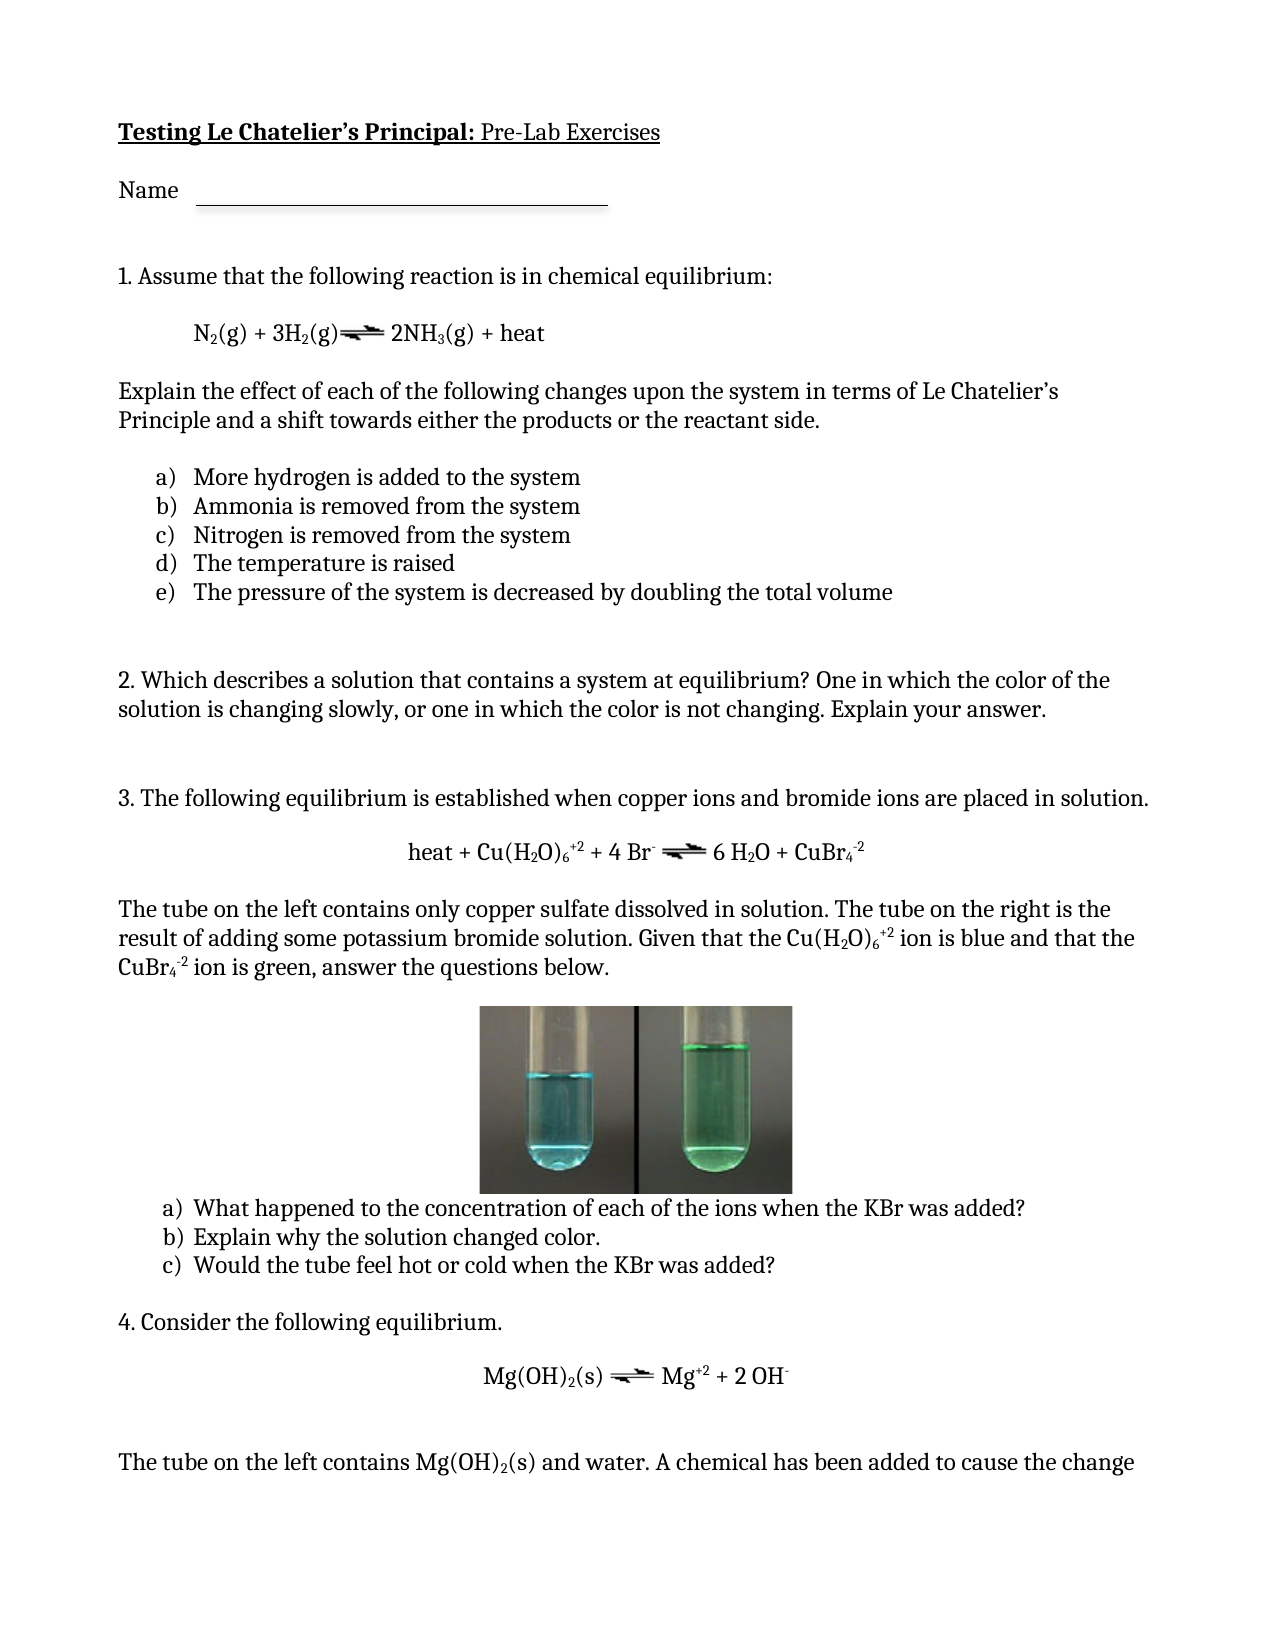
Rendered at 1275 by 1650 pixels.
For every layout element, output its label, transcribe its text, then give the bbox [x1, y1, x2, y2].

list The pressure of the system is decreased by doubling the total volume [156, 578, 1157, 607]
list The temperature is raised [156, 549, 1157, 578]
list More hydrogen is added to the system [156, 463, 1157, 492]
text N2(g) + 3H2(g) 2NH3(g) + heat [193, 319, 1157, 348]
text Explain the effect of each of the following changes upon the system in terms of Le Chatelier’s Principle and a shift towards either the products or the reactant side. [118, 377, 1157, 434]
list Ammonia is removed from the system [156, 492, 1157, 521]
picture [661, 843, 708, 861]
picture [609, 1367, 656, 1385]
table_header 2. Which describes a solution that contains a system at equilibrium? One in which the color of the solution is changing slowly, or one in which the color is not changing. Explain your answer. [117, 664, 1155, 782]
picture [479, 1006, 793, 1194]
text Testing Le Chatelier’s Principal: Pre-Lab Exercises [118, 118, 1157, 147]
picture [339, 324, 386, 342]
text 1. Assume that the following reaction is in chemical equilibrium: [118, 262, 1157, 291]
text Name [118, 176, 1157, 204]
list Nitrogen is removed from the system [156, 521, 1157, 549]
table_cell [117, 1307, 1155, 1478]
table_cell 3. The following equilibrium is established when copper ions and bromide ions are placed in solution. heat + Cu(H2O)6+2 + 4 Br- 6 H2O + CuBr4-2 The tube on the left contains only copper sulfate dissolved in solution. The tube on the right is the result of adding some potassium bromide solution. Given that the Cu(H2O)6+2 ion is blue and that the CuBr4-2 ion is green, answer the questions below. What happened to the concentration of each of the ions when the KBr was added? Explain why the solution changed color. Would the tube feel hot or cold when the KBr was added? [117, 783, 1155, 1307]
